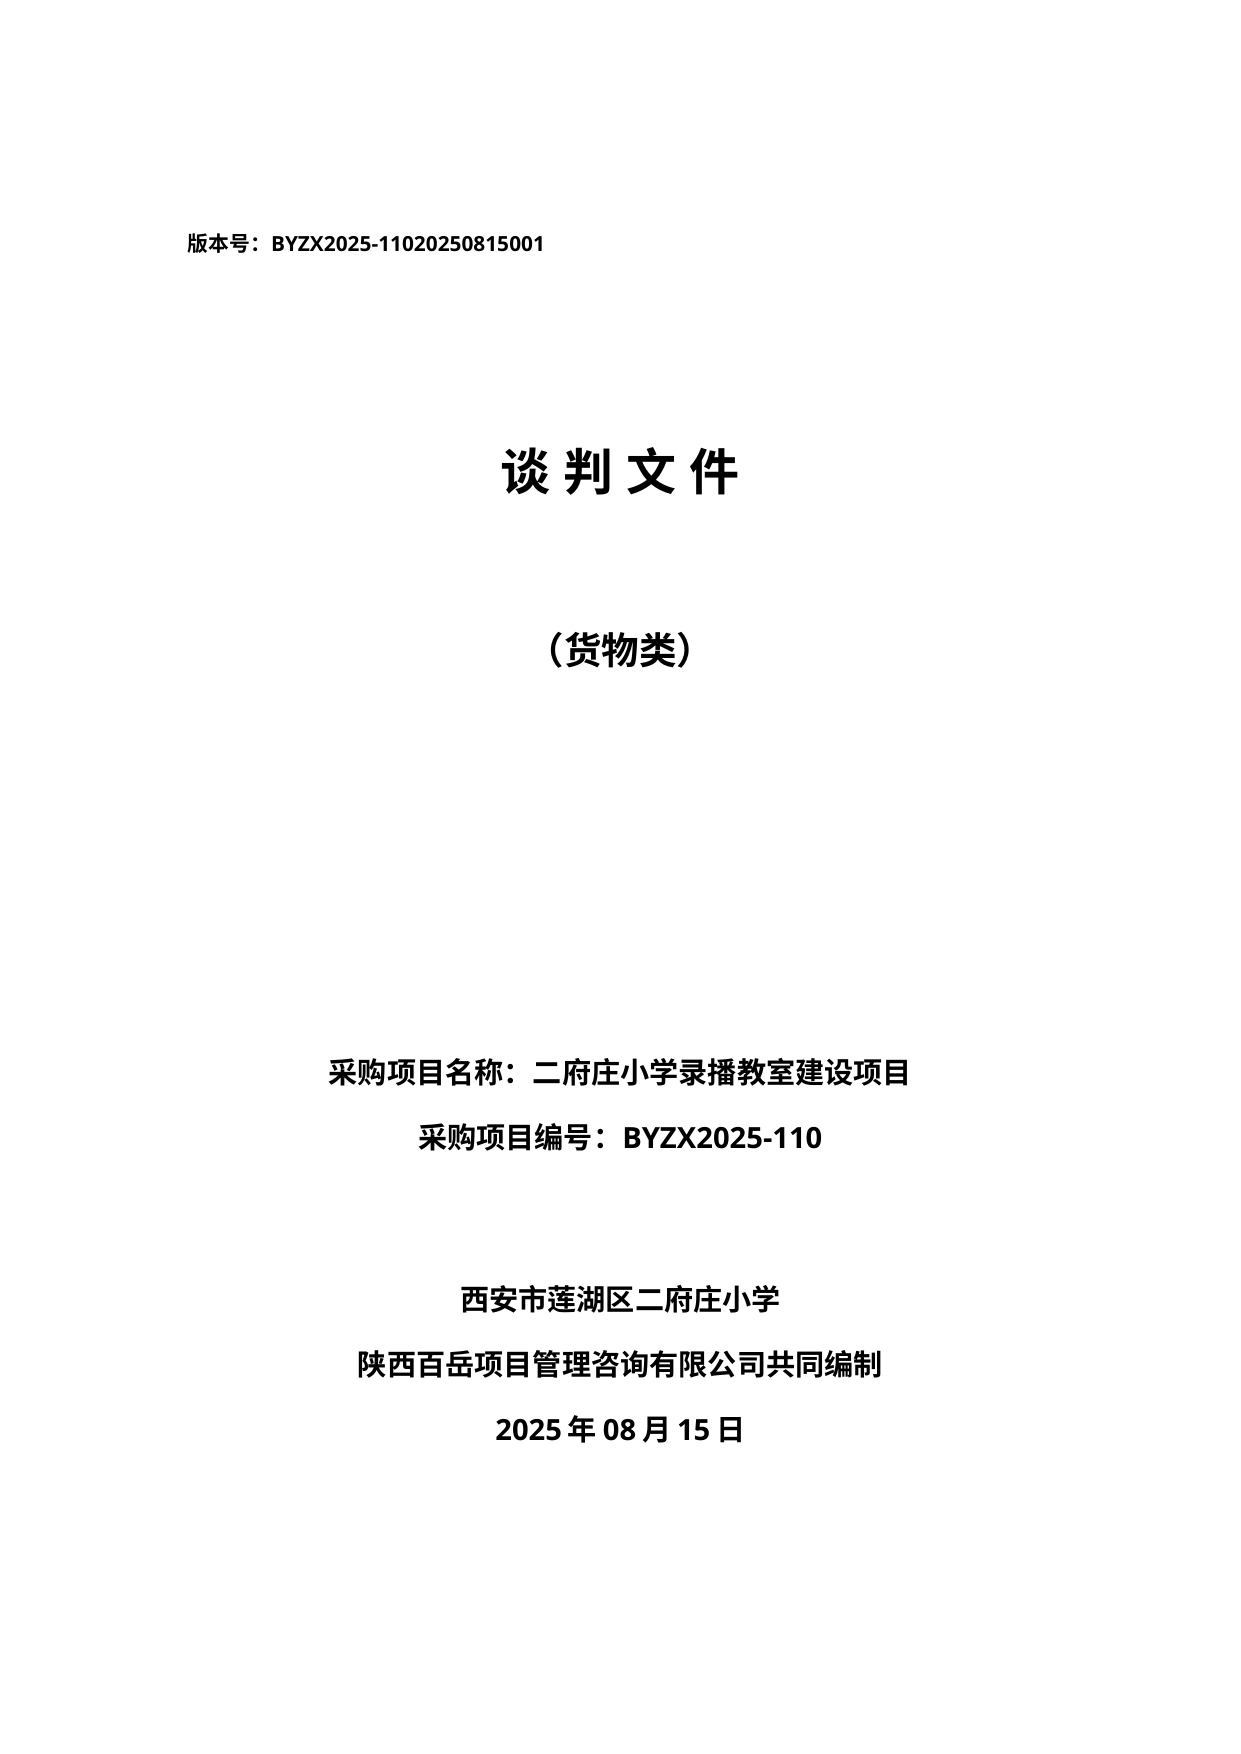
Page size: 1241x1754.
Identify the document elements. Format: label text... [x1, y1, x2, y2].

text 采购项目编号：BYZX2025-110 [187, 1104, 1053, 1267]
text 2025年08月15日 [187, 1397, 1053, 1462]
text 西安市莲湖区二府庄小学 [187, 1267, 1053, 1332]
text （货物类） [187, 617, 1053, 1039]
text 采购项目名称：二府庄小学录播教室建设项目 [187, 1039, 1053, 1104]
text 版本号：BYZX2025-11020250815001 [187, 227, 1053, 422]
text 陕西百岳项目管理咨询有限公司共同编制 [187, 1332, 1053, 1397]
text 谈 判 文 件 [187, 422, 1053, 617]
